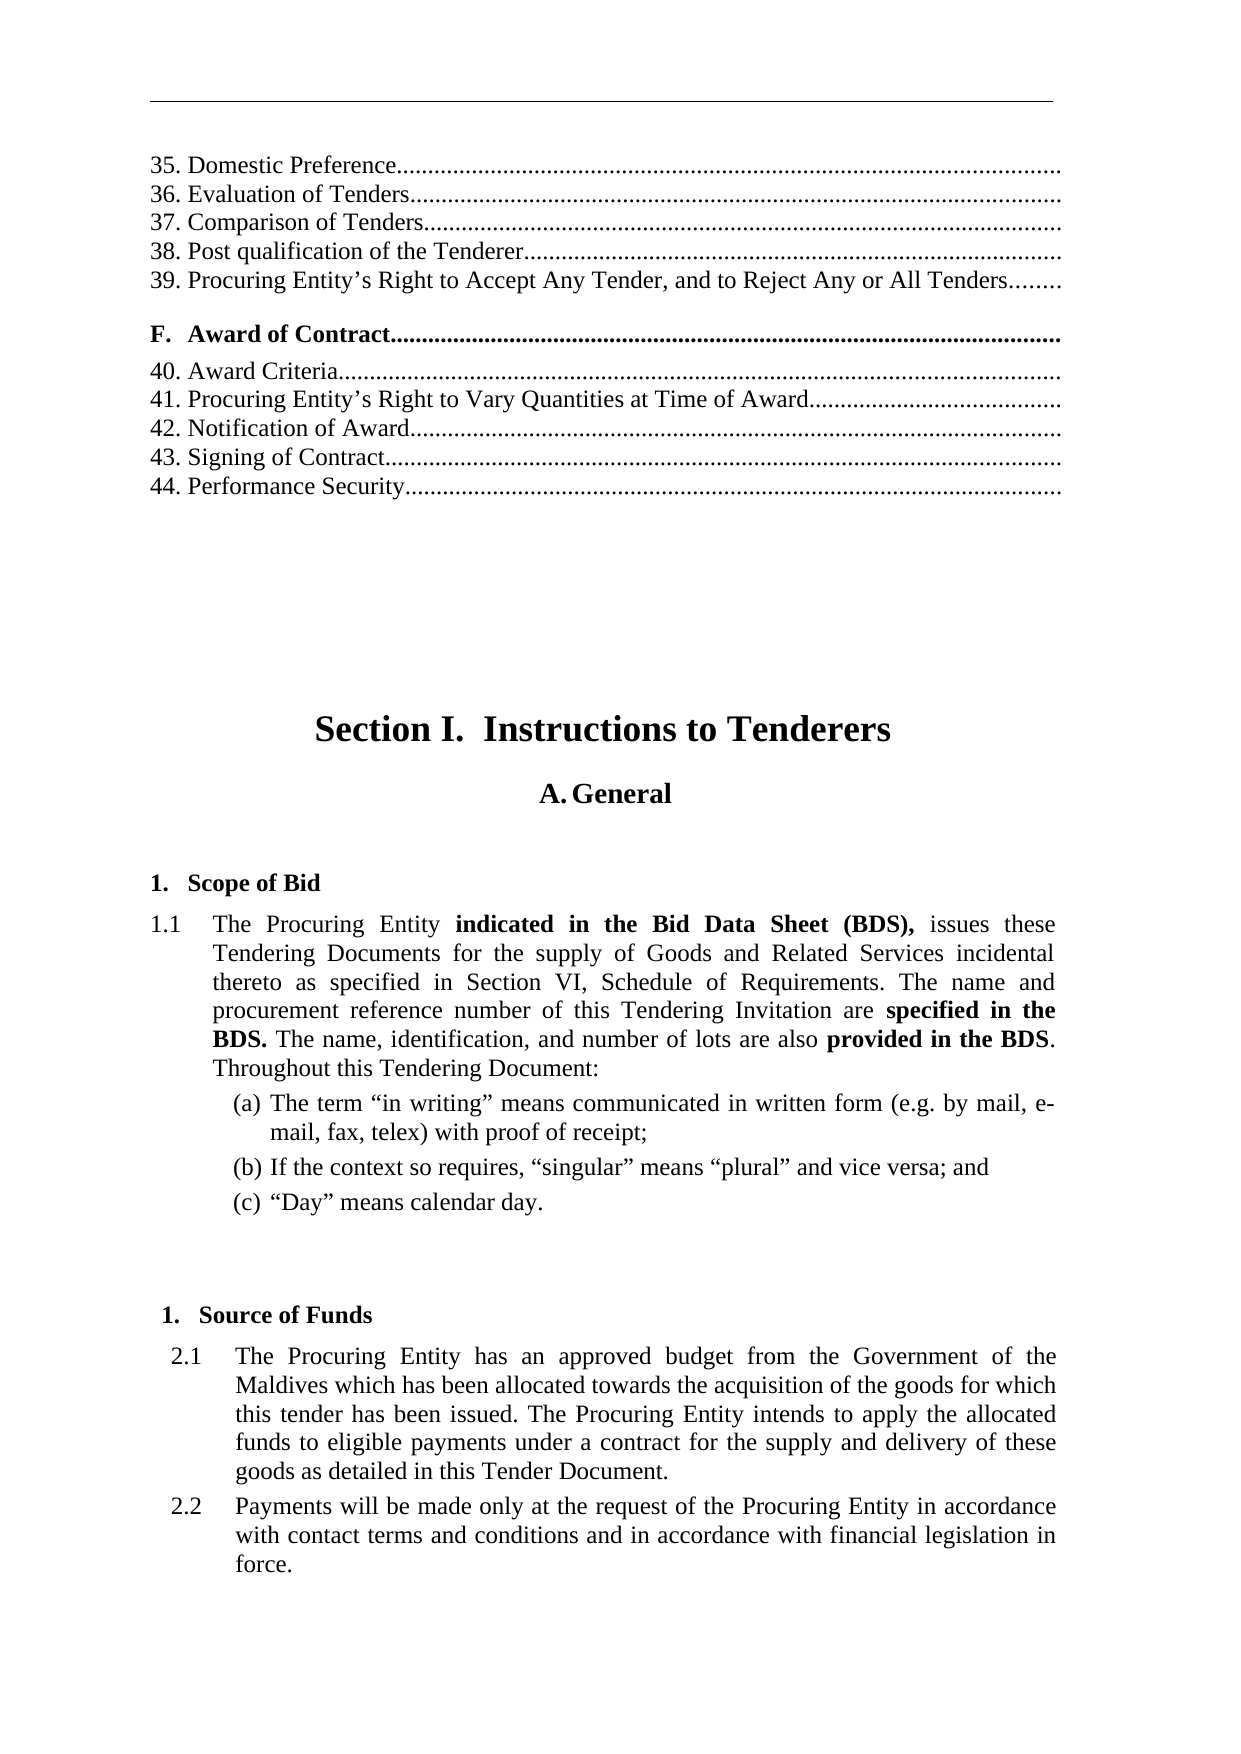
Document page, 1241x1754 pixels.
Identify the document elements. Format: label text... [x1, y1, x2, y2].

text 38. Post qualification of the Tenderer 19 [150, 236, 1053, 265]
text 42. Notification of Award 20 [150, 413, 1053, 442]
text 37. Comparison of Tenders 19 [150, 207, 1053, 236]
text 36. Evaluation of Tenders 18 [150, 179, 1053, 207]
text 35. Domestic Preference 18 [150, 150, 1053, 179]
text 41. Procuring Entity’s Right to Vary Quantities at Time of Award 20 [150, 384, 1053, 413]
table_header Source of Funds The Procuring Entity has an approved budget from the Government of the Maldives which has been allocated towards the acquisition of the goods for which this tender has been issued. The Procuring Entity intends to apply the allocated funds to eligible payments under a contract for the supply and delivery of these goods as detailed in this Tender Document. Payments will be made only at the request of the Procuring Entity in accordance with contact terms and conditions and in accordance with financial legislation in force. [161, 1288, 1069, 1584]
text 44. Performance Security 21 [150, 471, 1053, 499]
text F. Award of Contract 19 [150, 319, 1053, 347]
table_cell Scope of Bid The Procuring Entity indicated in the Bid Data Sheet (BDS), issues these Tendering Documents for the supply of Goods and Related Services incidental thereto as specified in Section VI, Schedule of Requirements. The name and procurement reference number of this Tendering Invitation are specified in the BDS. The name, identification, and number of lots are also provided in the BDS. Throughout this Tendering Document: The term “in writing” means communicated in written form (e.g. by mail, e-mail, fax, telex) with proof of receipt; If the context so requires, “singular” means “plural” and vice versa; and “Day” means calendar day. [139, 855, 1067, 1222]
text 40. Award Criteria 19 [150, 356, 1053, 384]
text 39. Procuring Entity’s Right to Accept Any Tender, and to Reject Any or All Tenders 19 [150, 265, 1053, 294]
table_header Section I. Instructions to Tenderers [139, 686, 1067, 769]
text 43. Signing of Contract 20 [150, 442, 1053, 471]
table_cell General [139, 770, 1067, 855]
